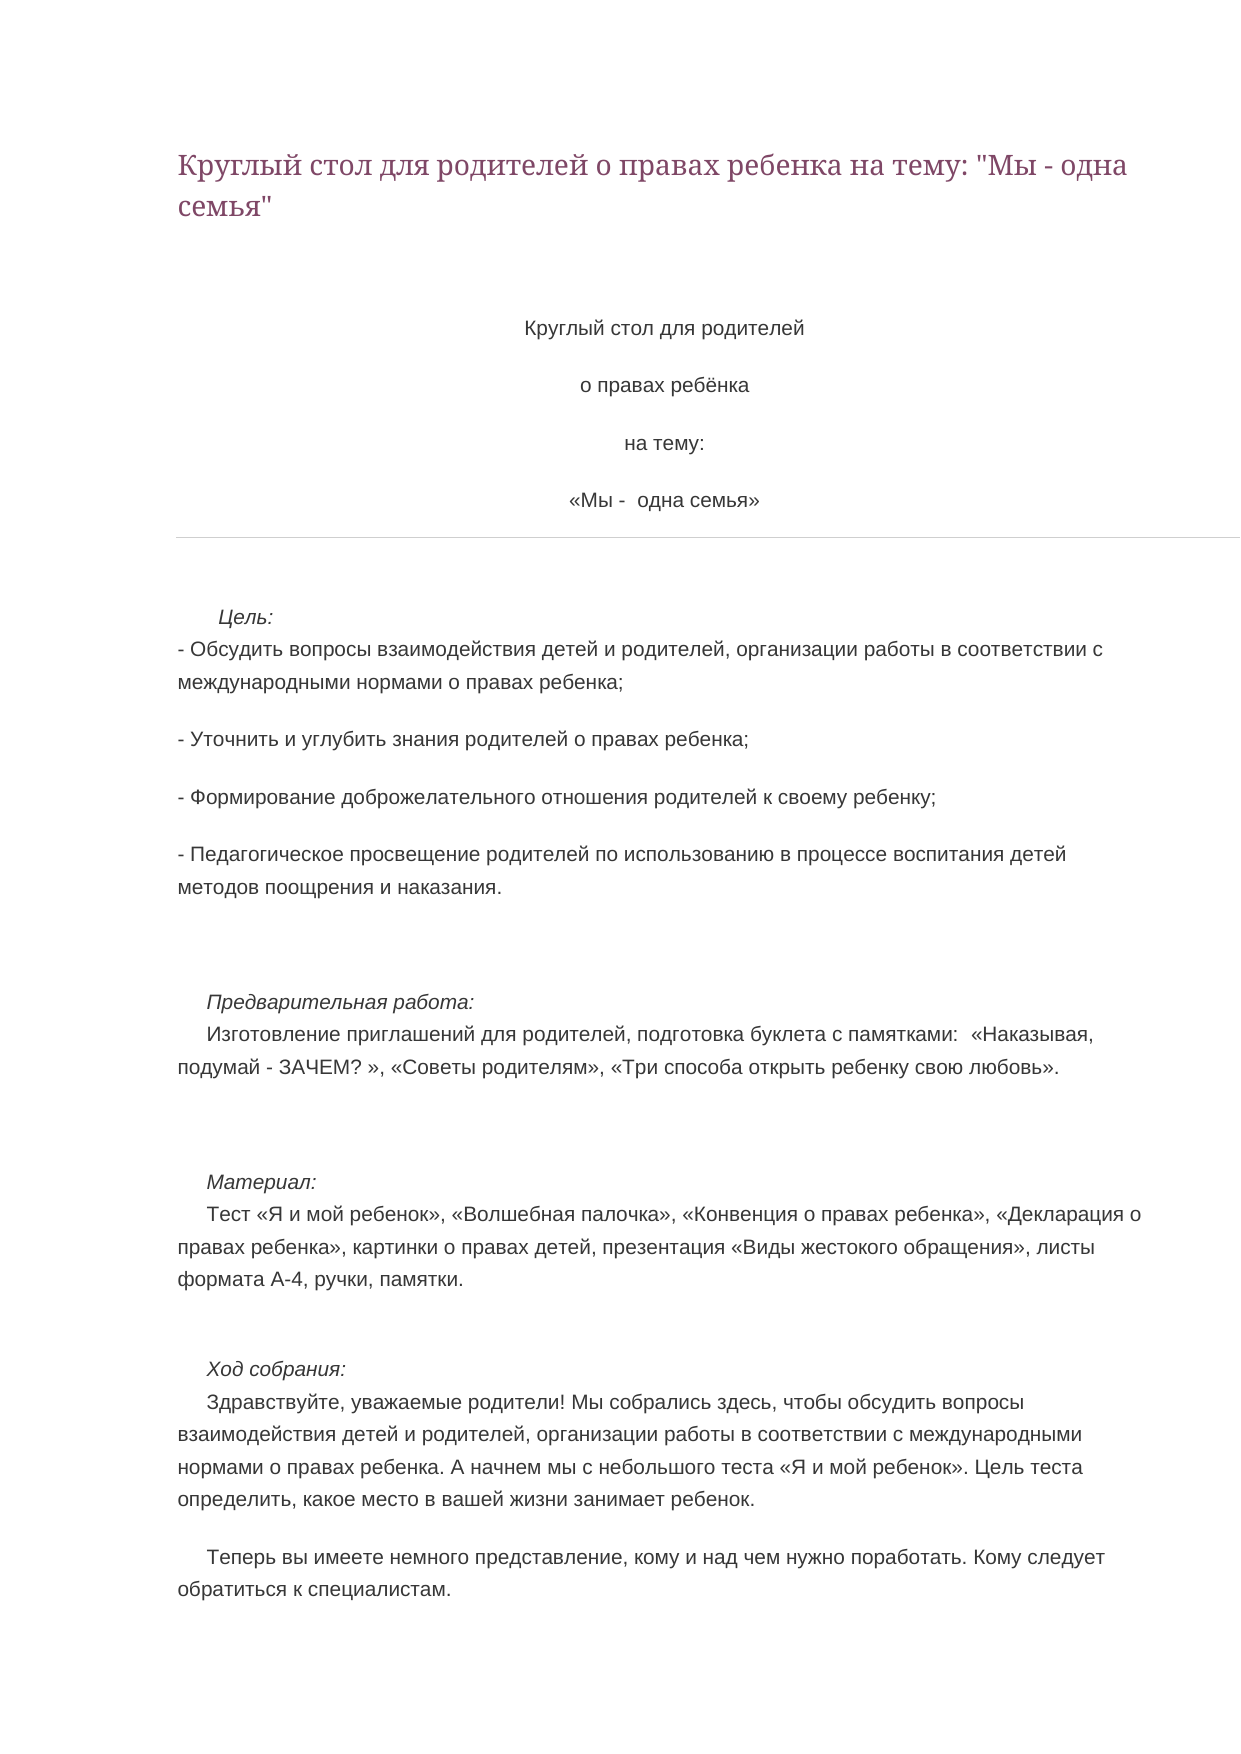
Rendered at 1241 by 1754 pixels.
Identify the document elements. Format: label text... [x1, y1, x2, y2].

text Предварительная работа: [177, 981, 1152, 1013]
text Круглый стол для родителей о правах ребенка на тему: "Мы - одна семья" [177, 143, 1152, 224]
text Круглый стол для родителей [177, 307, 1152, 339]
text о правах ребёнка [177, 364, 1152, 397]
text Ход собрания: [177, 1348, 1152, 1381]
text Теперь вы имеете немного представление, кому и над чем нужно поработать. Кому следует обратиться к специалистам. [177, 1536, 1152, 1601]
text «Мы - одна семья» [177, 479, 1152, 512]
text - Уточнить и углубить знания родителей о правах ребенка; [177, 718, 1152, 751]
text Изготовление приглашений для родителей, подготовка буклета с памятками: «Наказывая, подумай - ЗАЧЕМ? », «Советы родителям», «Три способа открыть ребенку свою любовь». [177, 1013, 1152, 1078]
text Здравствуйте, уважаемые родители! Мы собрались здесь, чтобы обсудить вопросы взаимодействия детей и родителей, организации работы в соответствии с международными нормами о правах ребенка. А начнем мы с небольшого теста «Я и мой ребенок». Цель теста определить, какое место в вашей жизни занимает ребенок. [177, 1381, 1152, 1511]
text Цель: [177, 596, 1152, 628]
text - Формирование доброжелательного отношения родителей к своему ребенку; [177, 776, 1152, 808]
text - Обсудить вопросы взаимодействия детей и родителей, организации работы в соответствии с международными нормами о правах ребенка; [177, 628, 1152, 693]
text Материал: [177, 1161, 1152, 1193]
text на тему: [177, 422, 1152, 454]
text - Педагогическое просвещение родителей по использованию в процессе воспитания детей методов поощрения и наказания. [177, 833, 1152, 898]
text Тест «Я и мой ребенок», «Волшебная палочка», «Конвенция о правах ребенка», «Декларация о правах ребенка», картинки о правах детей, презентация «Виды жестокого обращения», листы формата А-4, ручки, памятки. [177, 1193, 1152, 1291]
